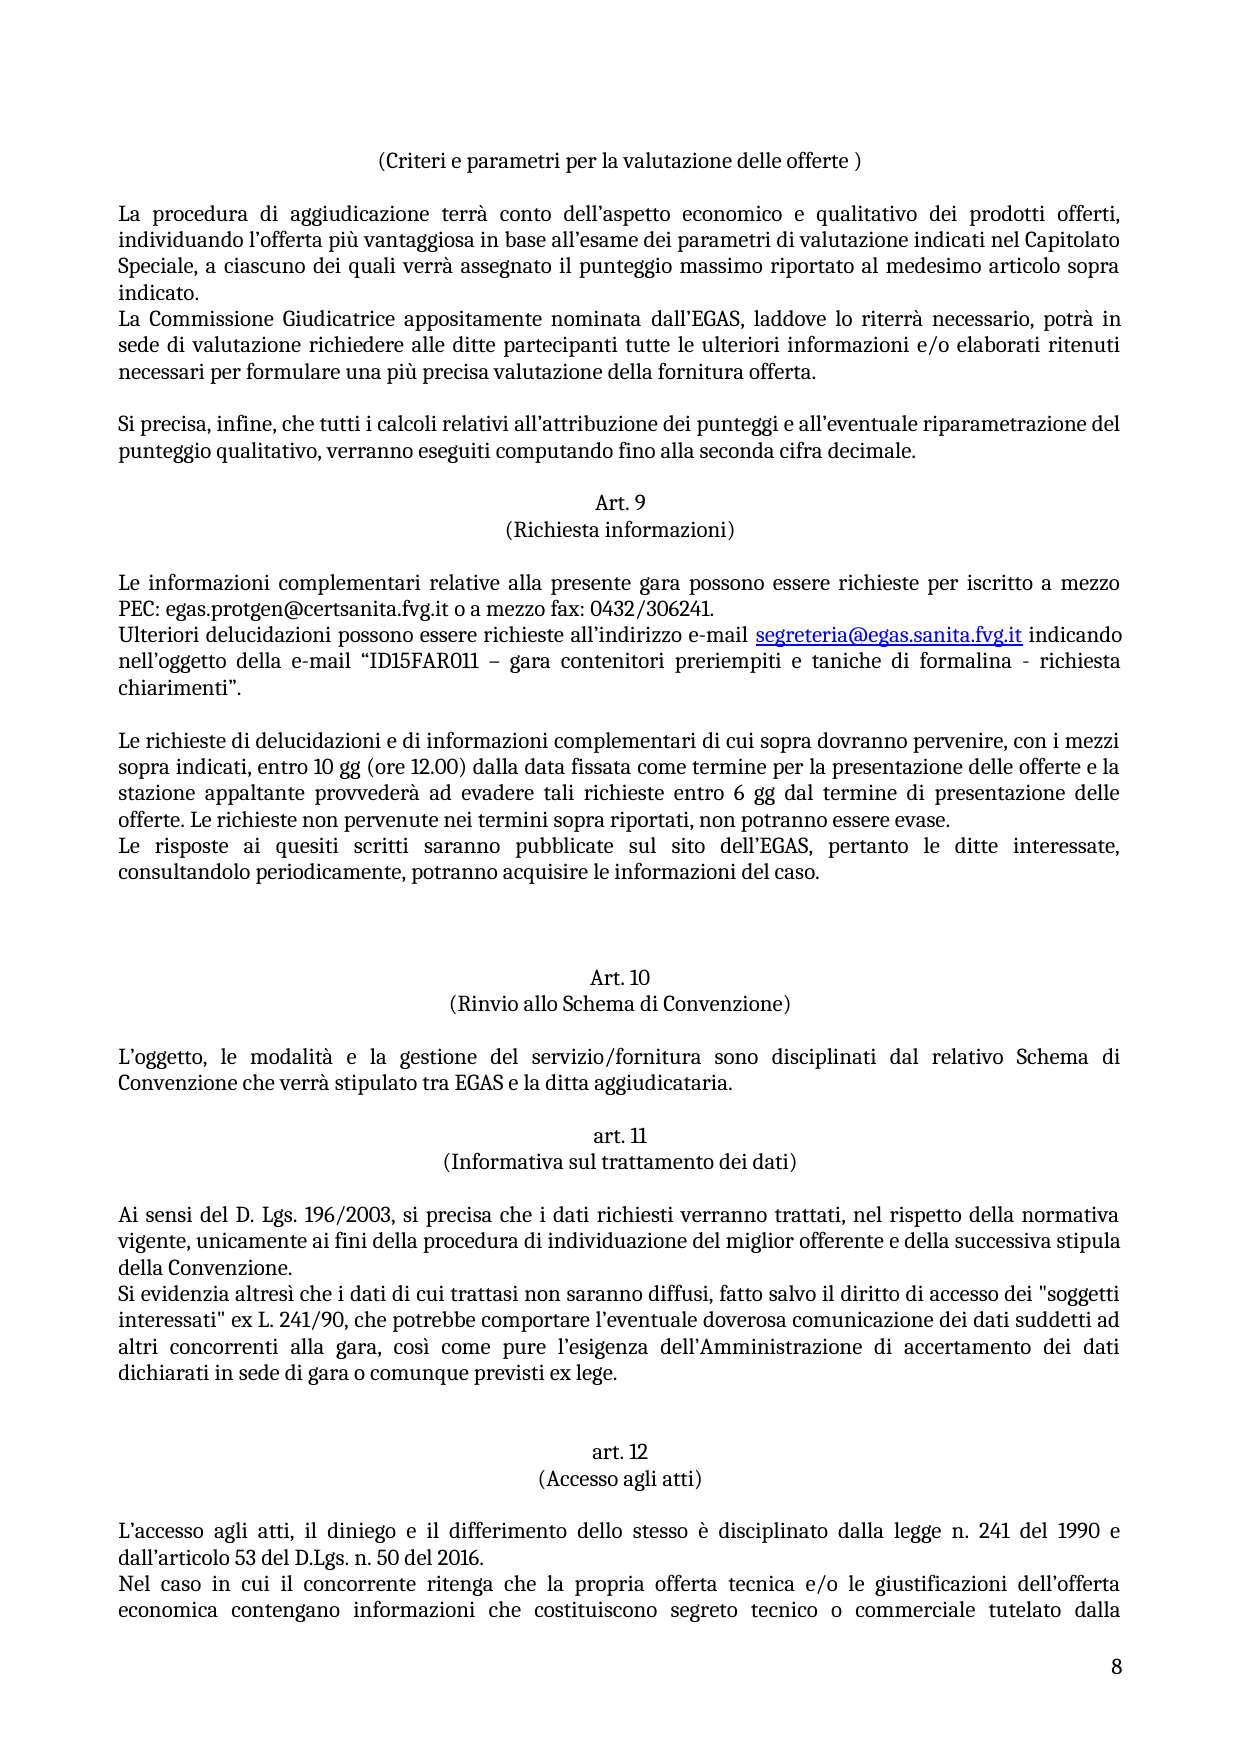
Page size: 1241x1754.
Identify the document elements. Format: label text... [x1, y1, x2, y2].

text (Accesso agli atti) [118, 1465, 1122, 1492]
text Art. 9 [118, 490, 1122, 517]
text Ai sensi del D. Lgs. 196/2003, si precisa che i dati richiesti verranno trattati, nel rispetto della normativa vigente, unicamente ai fini della procedura di individuazione del miglior offerente e della successiva stipula della Convenzione. [118, 1202, 1122, 1281]
text Le richieste di delucidazioni e di informazioni complementari di cui sopra dovranno pervenire, con i mezzi sopra indicati, entro 10 gg (ore 12.00) dalla data fissata come termine per la presentazione delle offerte e la stazione appaltante provvederà ad evadere tali richieste entro 6 gg dal termine di presentazione delle offerte. Le richieste non pervenute nei termini sopra riportati, non potranno essere evase. [118, 727, 1122, 833]
text L’oggetto, le modalità e la gestione del servizio/fornitura sono disciplinati dal relativo Schema di Convenzione che verrà stipulato tra EGAS e la ditta aggiudicataria. [118, 1044, 1122, 1096]
text art. 11 [118, 1123, 1122, 1149]
text Art. 10 [118, 964, 1122, 991]
text Le informazioni complementari relative alla presente gara possono essere richieste per iscritto a mezzo PEC: egas.protgen@certsanita.fvg.it o a mezzo fax: 0432/306241. [118, 569, 1122, 622]
text Si precisa, infine, che tutti i calcoli relativi all’attribuzione dei punteggi e all’eventuale riparametrazione del punteggio qualitativo, verranno eseguiti computando fino alla seconda cifra decimale. [118, 411, 1122, 464]
text Le risposte ai quesiti scritti saranno pubblicate sul sito dell’EGAS, pertanto le ditte interessate, consultandolo periodicamente, potranno acquisire le informazioni del caso. [118, 833, 1122, 886]
text La procedura di aggiudicazione terrà conto dell’aspetto economico e qualitativo dei prodotti offerti, individuando l’offerta più vantaggiosa in base all’esame dei parametri di valutazione indicati nel Capitolato Speciale, a ciascuno dei quali verrà assegnato il punteggio massimo riportato al medesimo articolo sopra indicato. [118, 200, 1122, 306]
text (Rinvio allo Schema di Convenzione) [118, 991, 1122, 1017]
text (Criteri e parametri per la valutazione delle offerte ) [118, 148, 1122, 174]
text Si evidenzia altresì che i dati di cui trattasi non saranno diffusi, fatto salvo il diritto di accesso dei "soggetti interessati" ex L. 241/90, che potrebbe comportare l’eventuale doverosa comunicazione dei dati suddetti ad altri concorrenti alla gara, così come pure l’esigenza dell’Amministrazione di accertamento dei dati dichiarati in sede di gara o comunque previsti ex lege. [118, 1281, 1122, 1386]
text Ulteriori delucidazioni possono essere richieste all’indirizzo e-mail segreteria@egas.sanita.fvg.it indicando nell’oggetto della e-mail “ID15FAR011 – gara contenitori preriempiti e taniche di formalina - richiesta chiarimenti”. [118, 622, 1122, 701]
text (Informativa sul trattamento dei dati) [118, 1149, 1122, 1175]
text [118, 1571, 1122, 1623]
text La Commissione Giudicatrice appositamente nominata dall’EGAS, laddove lo riterrà necessario, potrà in sede di valutazione richiedere alle ditte partecipanti tutte le ulteriori informazioni e/o elaborati ritenuti necessari per formulare una più precisa valutazione della fornitura offerta. [118, 306, 1122, 385]
text art. 12 [118, 1439, 1122, 1465]
text (Richiesta informazioni) [118, 517, 1122, 543]
text L’accesso agli atti, il diniego e il differimento dello stesso è disciplinato dalla legge n. 241 del 1990 e dall’articolo 53 del D.Lgs. n. 50 del 2016. [118, 1518, 1122, 1571]
